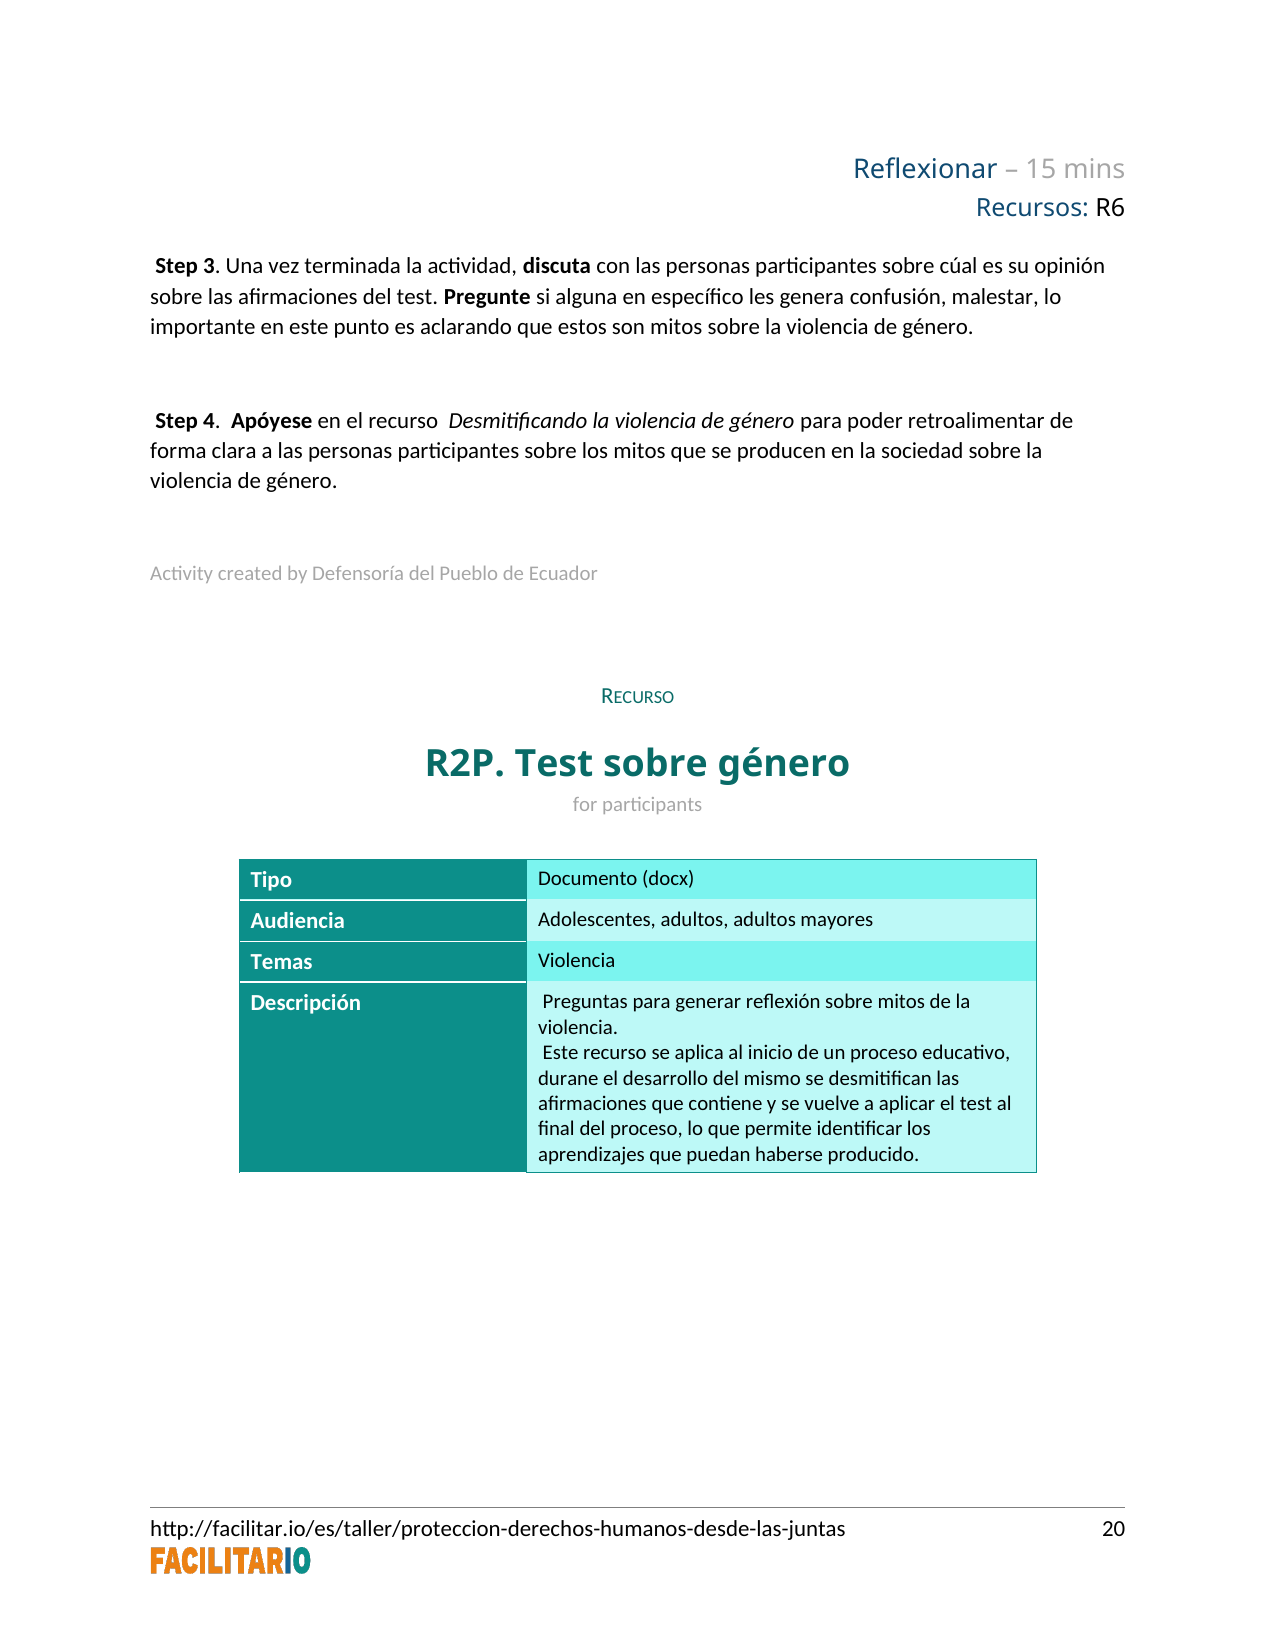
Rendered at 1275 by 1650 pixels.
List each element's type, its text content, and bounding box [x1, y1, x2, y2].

table_cell Violencia [527, 941, 1036, 981]
picture [145, 1544, 315, 1576]
table_cell Descripción [240, 983, 526, 1172]
text Activity created by Defensoría del Pueblo de Ecuador [150, 560, 1125, 585]
text Recurso [150, 681, 1125, 709]
text for participants [150, 791, 1125, 817]
table_cell Temas [240, 942, 526, 981]
table_header Tipo [240, 860, 526, 899]
table_cell Adolescentes, adultos, adultos mayores [527, 900, 1036, 941]
text Step 3. Una vez terminada la actividad, discuta con las personas participantes sobre cúal es su opinión sobre las afirmaciones del test. Pregunte si alguna en específico les genera confusión, malestar, lo importante en este punto es aclarando que estos son mitos sobre la violencia de género. [150, 252, 1125, 340]
table_cell Audiencia [240, 901, 526, 941]
text Recursos: R6 [150, 190, 1125, 224]
text Step 4. Apóyese en el recurso Desmitificando la violencia de género para poder retroalimentar de forma clara a las personas participantes sobre los mitos que se producen en la sociedad sobre la violencia de género. [150, 406, 1125, 494]
subtitle R2P. Test sobre género [150, 736, 1125, 787]
table_header Documento (docx) [527, 860, 1036, 899]
subtitle Reflexionar – 15 mins [150, 150, 1125, 187]
table_cell Preguntas para generar reflexión sobre mitos de la violencia. Este recurso se aplica al inicio de un proceso educativo, durane el desarrollo del mismo se desmitifican las afirmaciones que contiene y se vuelve a aplicar el test al final del proceso, lo que permite identificar los aprendizajes que puedan haberse producido. [527, 981, 1036, 1172]
